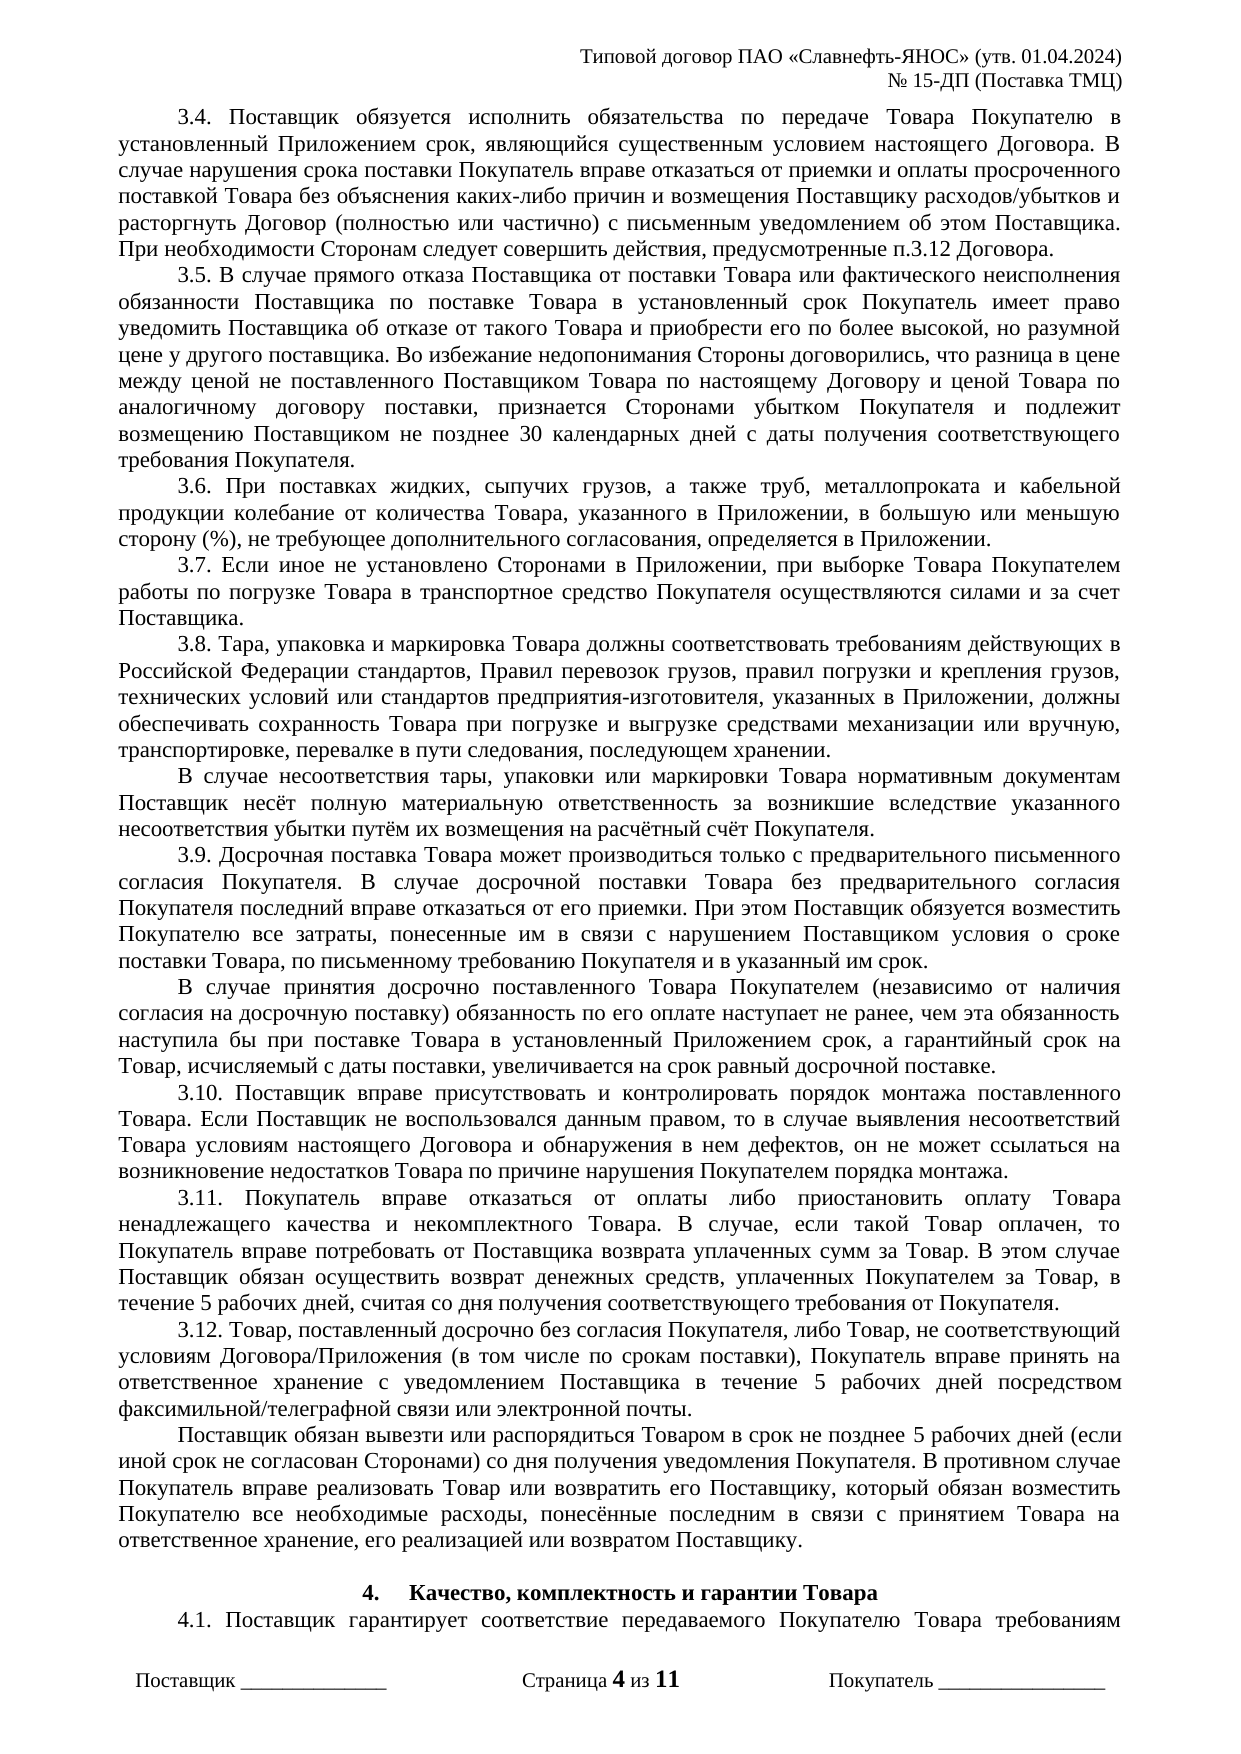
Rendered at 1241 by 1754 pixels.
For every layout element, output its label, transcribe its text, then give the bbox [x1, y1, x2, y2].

text 3.9. Досрочная поставка Товара может производиться только с предварительного письменного согласия Покупателя. В случае досрочной поставки Товара без предварительного согласия Покупателя последний вправе отказаться от его приемки. При этом Поставщик обязуется возместить Покупателю все затраты, понесенные им в связи с нарушением Поставщиком условия о сроке поставки Товара, по письменному требованию Покупателя и в указанный им срок. [118, 841, 1122, 973]
text Поставщик обязан вывезти или распорядиться Товаром в срок не позднее дней (если иной срок не согласован Сторонами) со дня получения уведомления Покупателя. В противном случае Покупатель вправе реализовать Товар или возвратить его Поставщику, который обязан возместить Покупателю все необходимые расходы, понесённые последним в связи с принятием Товара на ответственное хранение, его реализацией или возвратом Поставщику. [118, 1421, 1122, 1553]
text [118, 1606, 1122, 1632]
text 3.6. При поставках жидких, сыпучих грузов, а также труб, металлопроката и кабельной продукции колебание от количества Товара, указанного в Приложении, в большую или меньшую сторону (%), не требующее дополнительного согласования, определяется в Приложении. [118, 472, 1122, 551]
text В случае принятия досрочно поставленного Товара Покупателем (независимо от наличия согласия на досрочную поставку) обязанность по его оплате наступает не ранее, чем эта обязанность наступила бы при поставке Товара в установленный Приложением срок, а гарантийный срок на Товар, исчисляемый с даты поставки, увеличивается на срок равный досрочной поставке. [118, 973, 1122, 1078]
text 4. Качество, комплектность и гарантии Товара [118, 1579, 1122, 1606]
text 3.12. Товар, поставленный досрочно без согласия Покупателя, либо Товар, не соответствующий условиям Договора/Приложения (в том числе по срокам поставки), Покупатель вправе принять на ответственное хранение с уведомлением Поставщика в течение дней посредством факсимильной/телеграфной связи или электронной почты. [118, 1316, 1122, 1421]
text 3.7. Если иное не установлено Сторонами в Приложении, при выборке Товара Покупателем работы по погрузке Товара в транспортное средство Покупателя осуществляются силами и за счет Поставщика. [118, 551, 1122, 631]
text 3.8. Тара, упаковка и маркировка Товара должны соответствовать требованиям действующих в Российской Федерации стандартов, Правил перевозок грузов, правил погрузки и крепления грузов, технических условий или стандартов предприятия-изготовителя, указанных в Приложении, должны обеспечивать сохранность Товара при погрузке и выгрузке средствами механизации или вручную, транспортировке, перевалке в пути следования, последующем хранении. [118, 631, 1122, 762]
text 3.4. Поставщик обязуется исполнить обязательства по передаче Товара Покупателю в установленный Приложением срок, являющийся существенным условием настоящего Договора. В случае нарушения срока поставки Покупатель вправе отказаться от приемки и оплаты просроченного поставкой Товара без объяснения каких-либо причин и возмещения Поставщику расходов/убытков и расторгнуть Договор (полностью или частично) с письменным уведомлением об этом Поставщика. При необходимости Сторонам следует совершить действия, предусмотренные п.3.12 Договора. [118, 103, 1122, 262]
text В случае несоответствия тары, упаковки или маркировки Товара нормативным документам Поставщик несёт полную материальную ответственность за возникшие вследствие указанного несоответствия убытки путём их возмещения на расчётный счёт Покупателя. [118, 762, 1122, 841]
text 3.5. В случае прямого отказа Поставщика от поставки Товара или фактического неисполнения обязанности Поставщика по поставке Товара в установленный срок Покупатель имеет право уведомить Поставщика об отказе от такого Товара и приобрести его по более высокой, но разумной цене у другого поставщика. Во избежание недопонимания Стороны договорились, что разница в цене между ценой не поставленного Поставщиком Товара по настоящему Договору и ценой Товара по аналогичному договору поставки, признается Сторонами убытком Покупателя и подлежит возмещению Поставщиком не позднее 30 календарных дней с даты получения соответствующего требования Покупателя. [118, 262, 1122, 472]
text 3.11. Покупатель вправе отказаться от оплаты либо приостановить оплату Товара ненадлежащего качества и некомплектного Товара. В случае, если такой Товар оплачен, то Покупатель вправе потребовать от Поставщика возврата уплаченных сумм за Товар. В этом случае Поставщик обязан осуществить возврат денежных средств, уплаченных Покупателем за Товар, в течение 5 рабочих дней, считая со дня получения соответствующего требования от Покупателя. [118, 1184, 1122, 1316]
text 3.10. Поставщик вправе присутствовать и контролировать порядок монтажа поставленного Товара. Если Поставщик не воспользовался данным правом, то в случае выявления несоответствий Товара условиям настоящего Договора и обнаружения в нем дефектов, он не может ссылаться на возникновение недостатков Товара по причине нарушения Покупателем порядка монтажа. [118, 1078, 1122, 1184]
